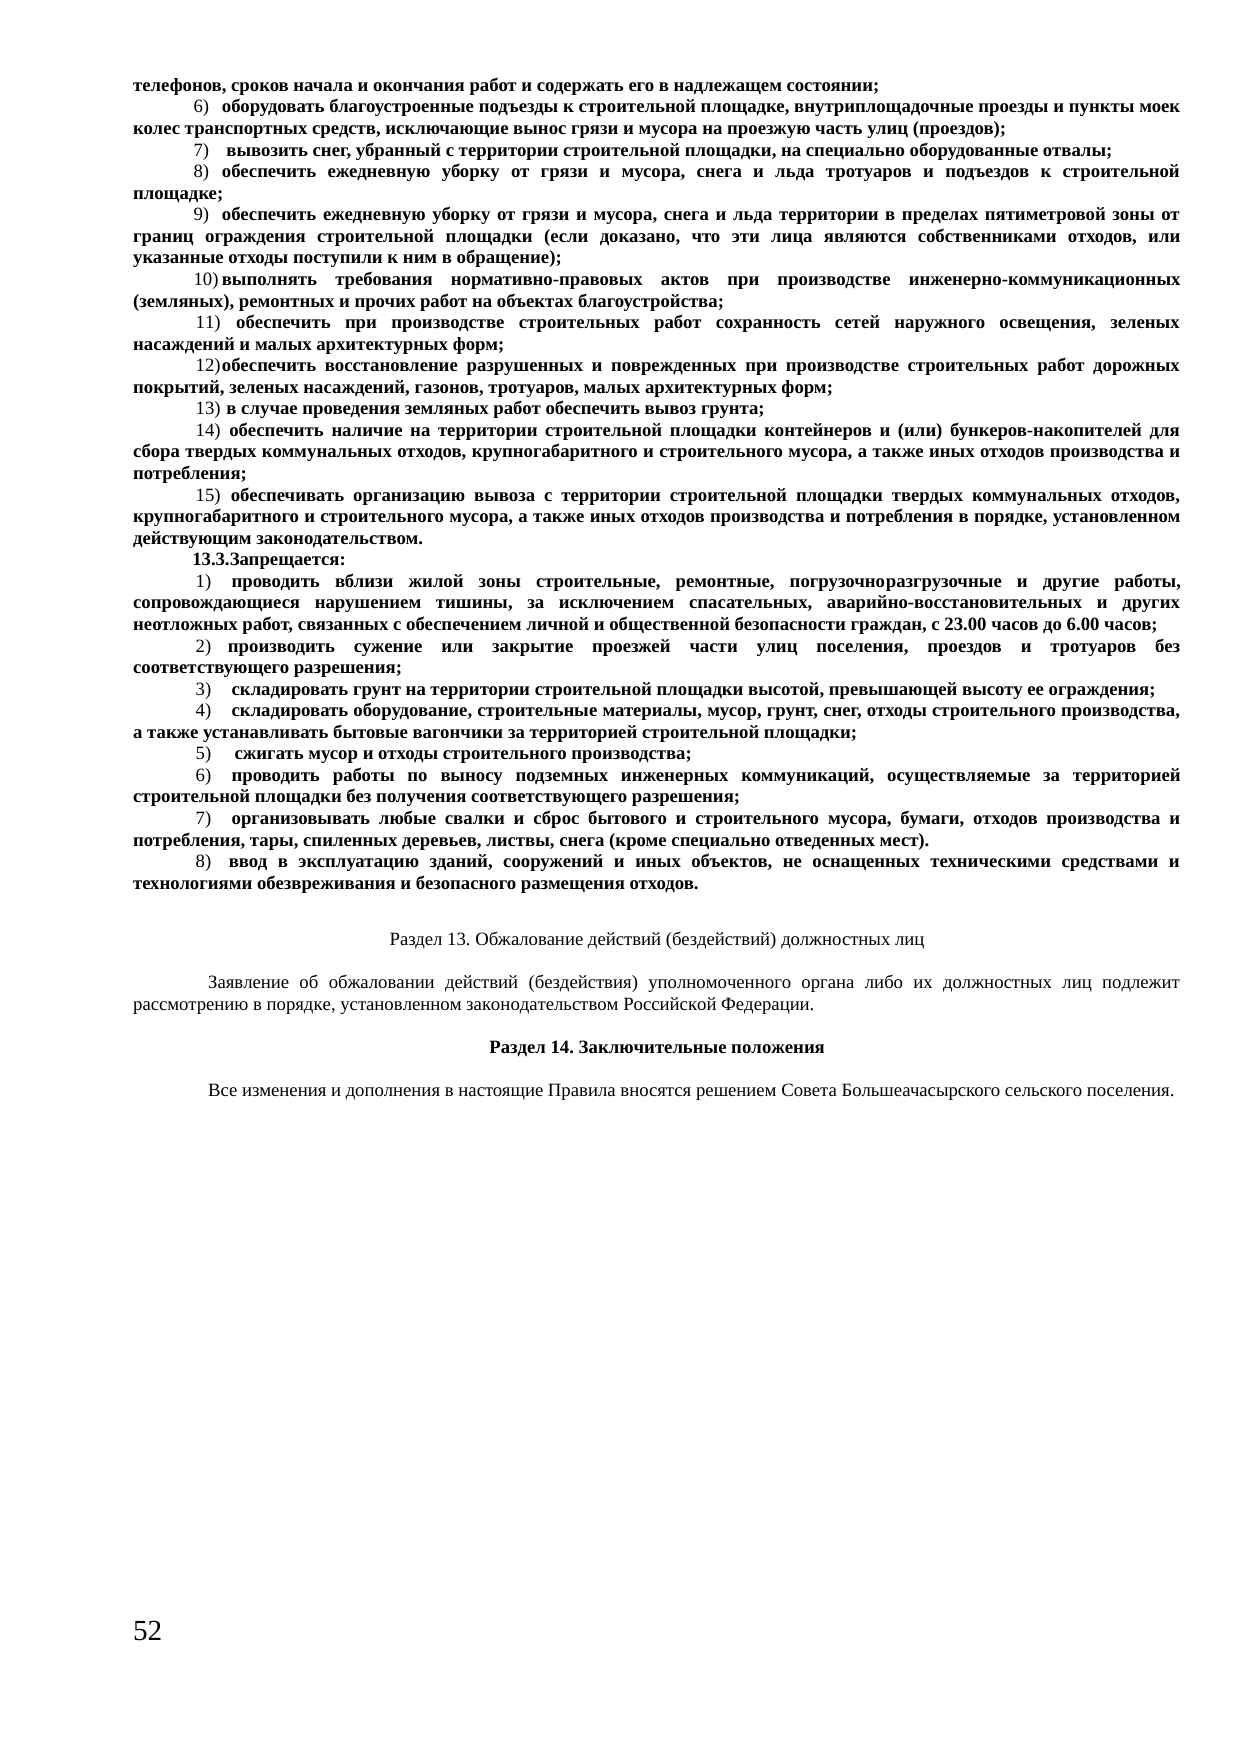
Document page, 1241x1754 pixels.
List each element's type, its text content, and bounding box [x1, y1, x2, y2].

list обеспечить ежедневную уборку от грязи и мусора, снега и льда территории в пределах пятиметровой зоны от границ ограждения строительной площадки (если доказано, что эти лица являются собственниками отходов, или указанные отходы поступили к ним в обращение); [133, 203, 1181, 268]
list в случае проведения земляных работ обеспечить вывоз грунта; [133, 397, 1181, 419]
list производить сужение или закрытие проезжей части улиц поселения, проездов и тротуаров без соответствующего разрешения; [133, 634, 1181, 678]
list обеспечить ежедневную уборку от грязи и мусора, снега и льда тротуаров и подъездов к строительной площадке; [133, 160, 1181, 203]
list складировать оборудование, строительные материалы, мусор, грунт, снег, отходы строительного производства, а также устанавливать бытовые вагончики за территорией строительной площадки; [133, 699, 1181, 742]
list сжигать мусор и отходы строительного производства; [133, 742, 1181, 764]
list обеспечить восстановление разрушенных и поврежденных при производстве строительных работ дорожных покрытий, зеленых насаждений, газонов, тротуаров, малых архитектурных форм; [133, 354, 1181, 397]
list обеспечивать организацию вывоза с территории строительной площадки твердых коммунальных отходов, крупногабаритного и строительного мусора, а также иных отходов производства и потребления в порядке, установленном действующим законодательством. [133, 483, 1181, 548]
text Раздел 14. Заключительные положения [133, 1036, 1181, 1057]
text 13.3.Запрещается: [133, 548, 1181, 570]
list обеспечить наличие на территории строительной площадки контейнеров и (или) бункеров-накопителей для сбора твердых коммунальных отходов, крупногабаритного и строительного мусора, а также иных отходов производства и потребления; [133, 419, 1181, 483]
list обеспечить при производстве строительных работ сохранность сетей наружного освещения, зеленых насаждений и малых архитектурных форм; [133, 311, 1181, 354]
subtitle Раздел 13. Обжалование действий (бездействий) должностных лиц [133, 928, 1181, 949]
list проводить работы по выносу подземных инженерных коммуникаций, осуществляемые за территорией строительной площадки без получения соответствующего разрешения; [133, 764, 1181, 807]
list ввод в эксплуатацию зданий, сооружений и иных объектов, не оснащенных техническими средствами и технологиями обезвреживания и безопасного размещения отходов. [133, 850, 1181, 893]
list вывозить снег, убранный с территории строительной площадки, на специально оборудованные отвалы; [133, 138, 1181, 160]
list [133, 74, 1181, 95]
text Все изменения и дополнения в настоящие Правила вносятся решением Совета Большеачасырского сельского поселения. [133, 1079, 1181, 1100]
list проводить вблизи жилой зоны строительные, ремонтные, погрузочноразгрузочные и другие работы, сопровождающиеся нарушением тишины, за исключением спасательных, аварийно-восстановительных и других неотложных работ, связанных с обеспечением личной и общественной безопасности граждан, с 23.00 часов до 6.00 часов; [133, 570, 1181, 634]
list выполнять требования нормативно-правовых актов при производстве инженерно-коммуникационных (земляных), ремонтных и прочих работ на объектах благоустройства; [133, 268, 1181, 311]
list складировать грунт на территории строительной площадки высотой, превышающей высоту ее ограждения; [133, 678, 1181, 699]
list организовывать любые свалки и сброс бытового и строительного мусора, бумаги, отходов производства и потребления, тары, спиленных деревьев, листвы, снега (кроме специально отведенных мест). [133, 807, 1181, 850]
text Заявление об обжаловании действий (бездействия) уполномоченного органа либо их должностных лиц подлежит рассмотрению в порядке, установленном законодательством Российской Федерации. [133, 971, 1181, 1014]
list оборудовать благоустроенные подъезды к строительной площадке, внутриплощадочные проезды и пункты моек колес транспортных средств, исключающие вынос грязи и мусора на проезжую часть улиц (проездов); [133, 95, 1181, 138]
